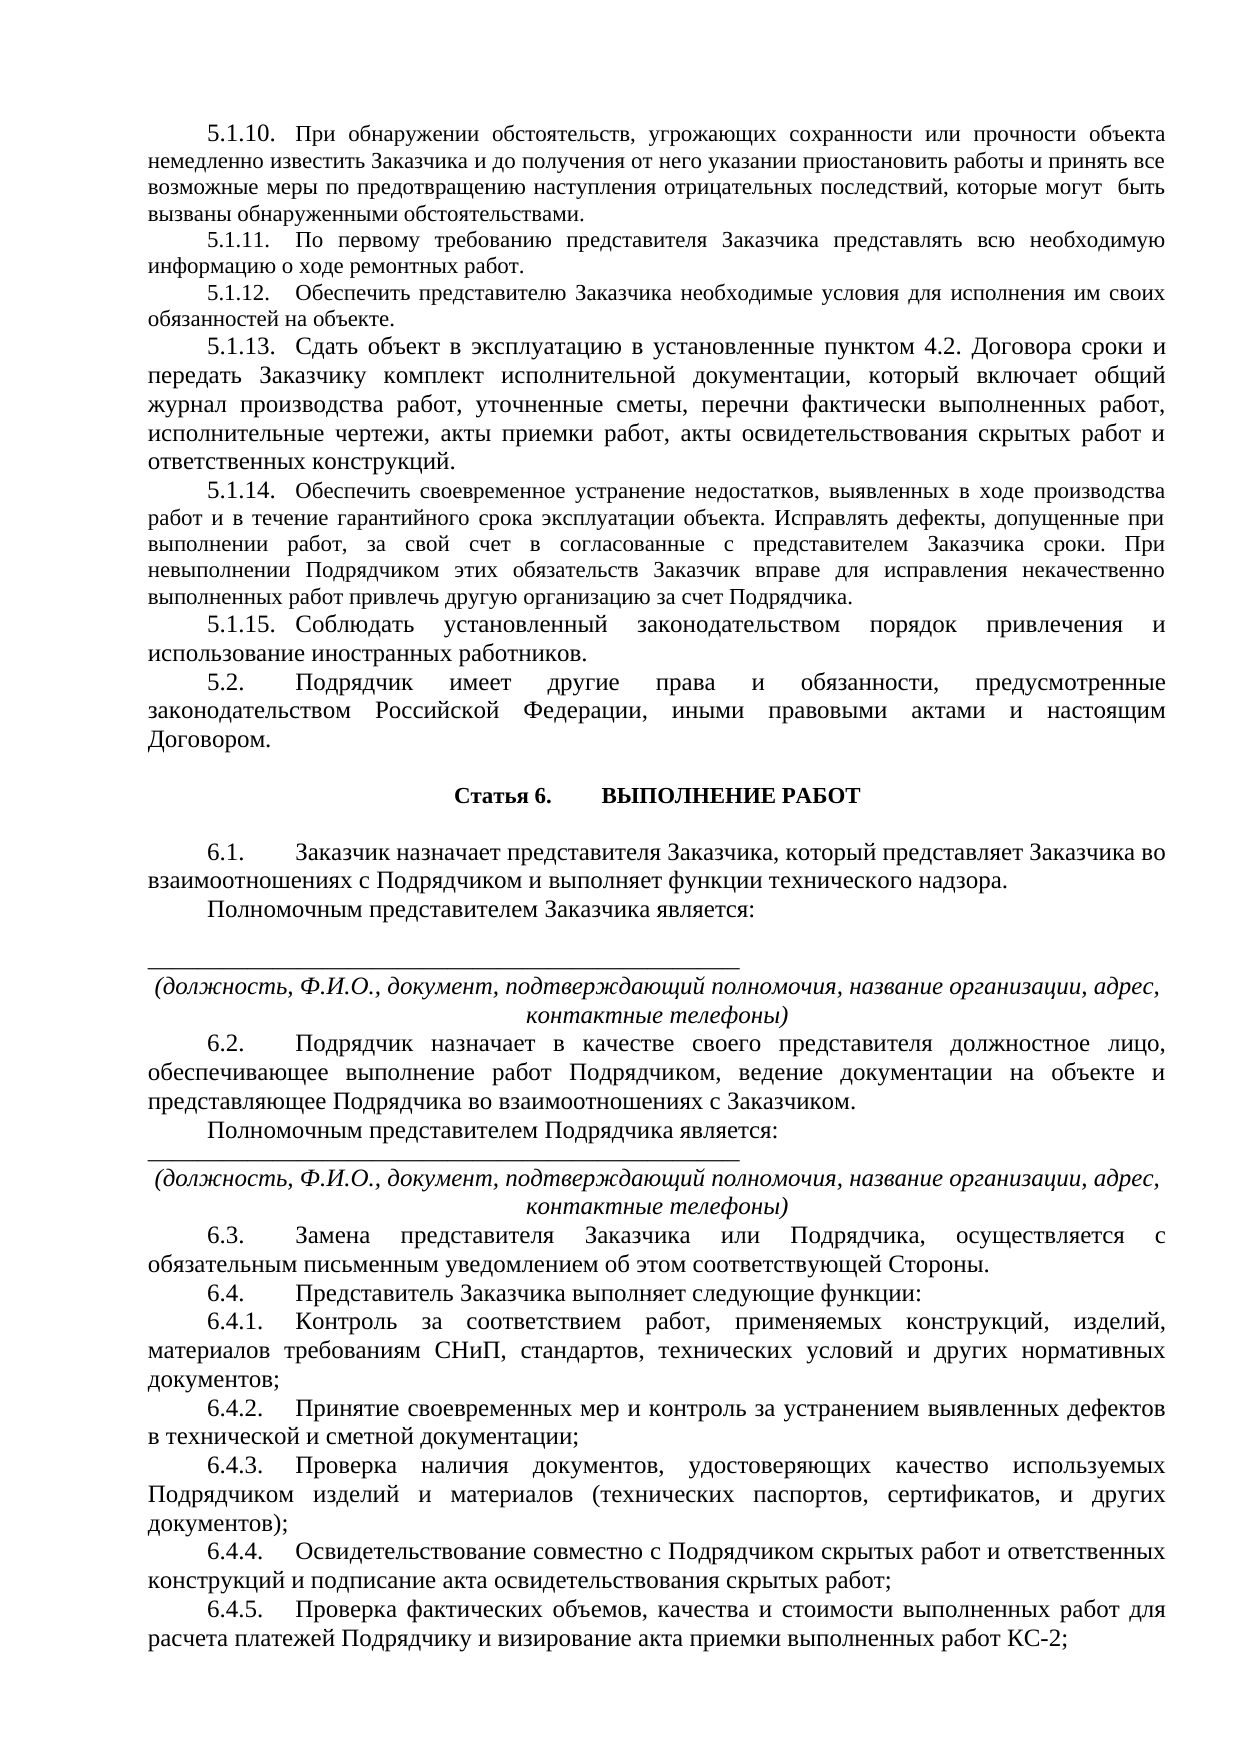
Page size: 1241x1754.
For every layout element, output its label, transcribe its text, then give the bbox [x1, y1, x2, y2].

text 6.4. Представитель Заказчика выполняет следующие функции: [148, 1278, 1167, 1306]
text 5.1.14. Обеспечить своевременное устранение недостатков, выявленных в ходе производства работ и в течение гарантийного срока эксплуатации объекта. Исправлять дефекты, допущенные при выполнении работ, за свой счет в согласованные с представителем Заказчика сроки. При невыполнении Подрядчиком этих обязательств Заказчик вправе для исправления некачественно выполненных работ привлечь другую организацию за счет Подрядчика. [148, 475, 1167, 609]
text 6.3. Замена представителя Заказчика или Подрядчика, осуществляется с обязательным письменным уведомлением об этом соответствующей Стороны. [148, 1220, 1167, 1278]
text 6.2. Подрядчик назначает в качестве своего представителя должностное лицо, обеспечивающее выполнение работ Подрядчиком, ведение документации на объекте и представляющее Подрядчика во взаимоотношениях с Заказчиком. [148, 1028, 1167, 1115]
text 5.1.11. По первому требованию представителя Заказчика представлять всю необходимую информацию о ходе ремонтных работ. [148, 226, 1167, 279]
text (должность, Ф.И.О., документ, подтверждающий полномочия, название организации, адрес, контактные телефоны) [148, 971, 1167, 1028]
text 5.1.10. При обнаружении обстоятельств, угрожающих сохранности или прочности объекта немедленно известить Заказчика и до получения от него указании приостановить работы и принять все возможные меры по предотвращению наступления отрицательных последствий, которые могут быть вызваны обнаруженными обстоятельствами. [148, 118, 1167, 226]
text Полномочным представителем Заказчика является: [148, 894, 1167, 923]
text Статья 6. ВЫПОЛНЕНИЕ РАБОТ [148, 782, 1167, 808]
text 6.4.1. Контроль за соответствием работ, применяемых конструкций, изделий, материалов требованиям СНиП, стандартов, технических условий и других нормативных документов; [148, 1306, 1167, 1393]
text Полномочным представителем Подрядчика является: [148, 1115, 1167, 1143]
text 6.1. Заказчик назначает представителя Заказчика, который представляет Заказчика во взаимоотношениях с Подрядчиком и выполняет функции технического надзора. [148, 837, 1167, 894]
text 5.1.13. Сдать объект в эксплуатацию в установленные пунктом 4.2. Договора сроки и передать Заказчику комплект исполнительной документации, который включает общий журнал производства работ, уточненные сметы, перечни фактически выполненных работ, исполнительные чертежи, акты приемки работ, акты освидетельствования скрытых работ и ответственных конструкций. [148, 331, 1167, 475]
text 6.4.2. Принятие своевременных мер и контроль за устранением выявленных дефектов в технической и сметной документации; [148, 1393, 1167, 1450]
text _______________________________________________________________________ [148, 952, 1167, 971]
text 5.2. Подрядчик имеет другие права и обязанности, предусмотренные законодательством Российской Федерации, иными правовыми актами и настоящим Договором. [148, 667, 1167, 753]
text (должность, Ф.И.О., документ, подтверждающий полномочия, название организации, адрес, контактные телефоны) [148, 1163, 1167, 1220]
text 6.4.4. Освидетельствование совместно с Подрядчиком скрытых работ и ответственных конструкций и подписание акта освидетельствования скрытых работ; [148, 1536, 1167, 1594]
text 6.4.5. Проверка фактических объемов, качества и стоимости выполненных работ для расчета платежей Подрядчику и визирование акта приемки выполненных работ КС-2; [148, 1594, 1167, 1651]
text 5.1.12. Обеспечить представителю Заказчика необходимые условия для исполнения им своих обязанностей на объекте. [148, 279, 1167, 331]
text _______________________________________________________________________ [148, 1143, 1167, 1163]
text 5.1.15. Соблюдать установленный законодательством порядок привлечения и использование иностранных работников. [148, 609, 1167, 667]
text 6.4.3. Проверка наличия документов, удостоверяющих качество используемых Подрядчиком изделий и материалов (технических паспортов, сертификатов, и других документов); [148, 1450, 1167, 1536]
